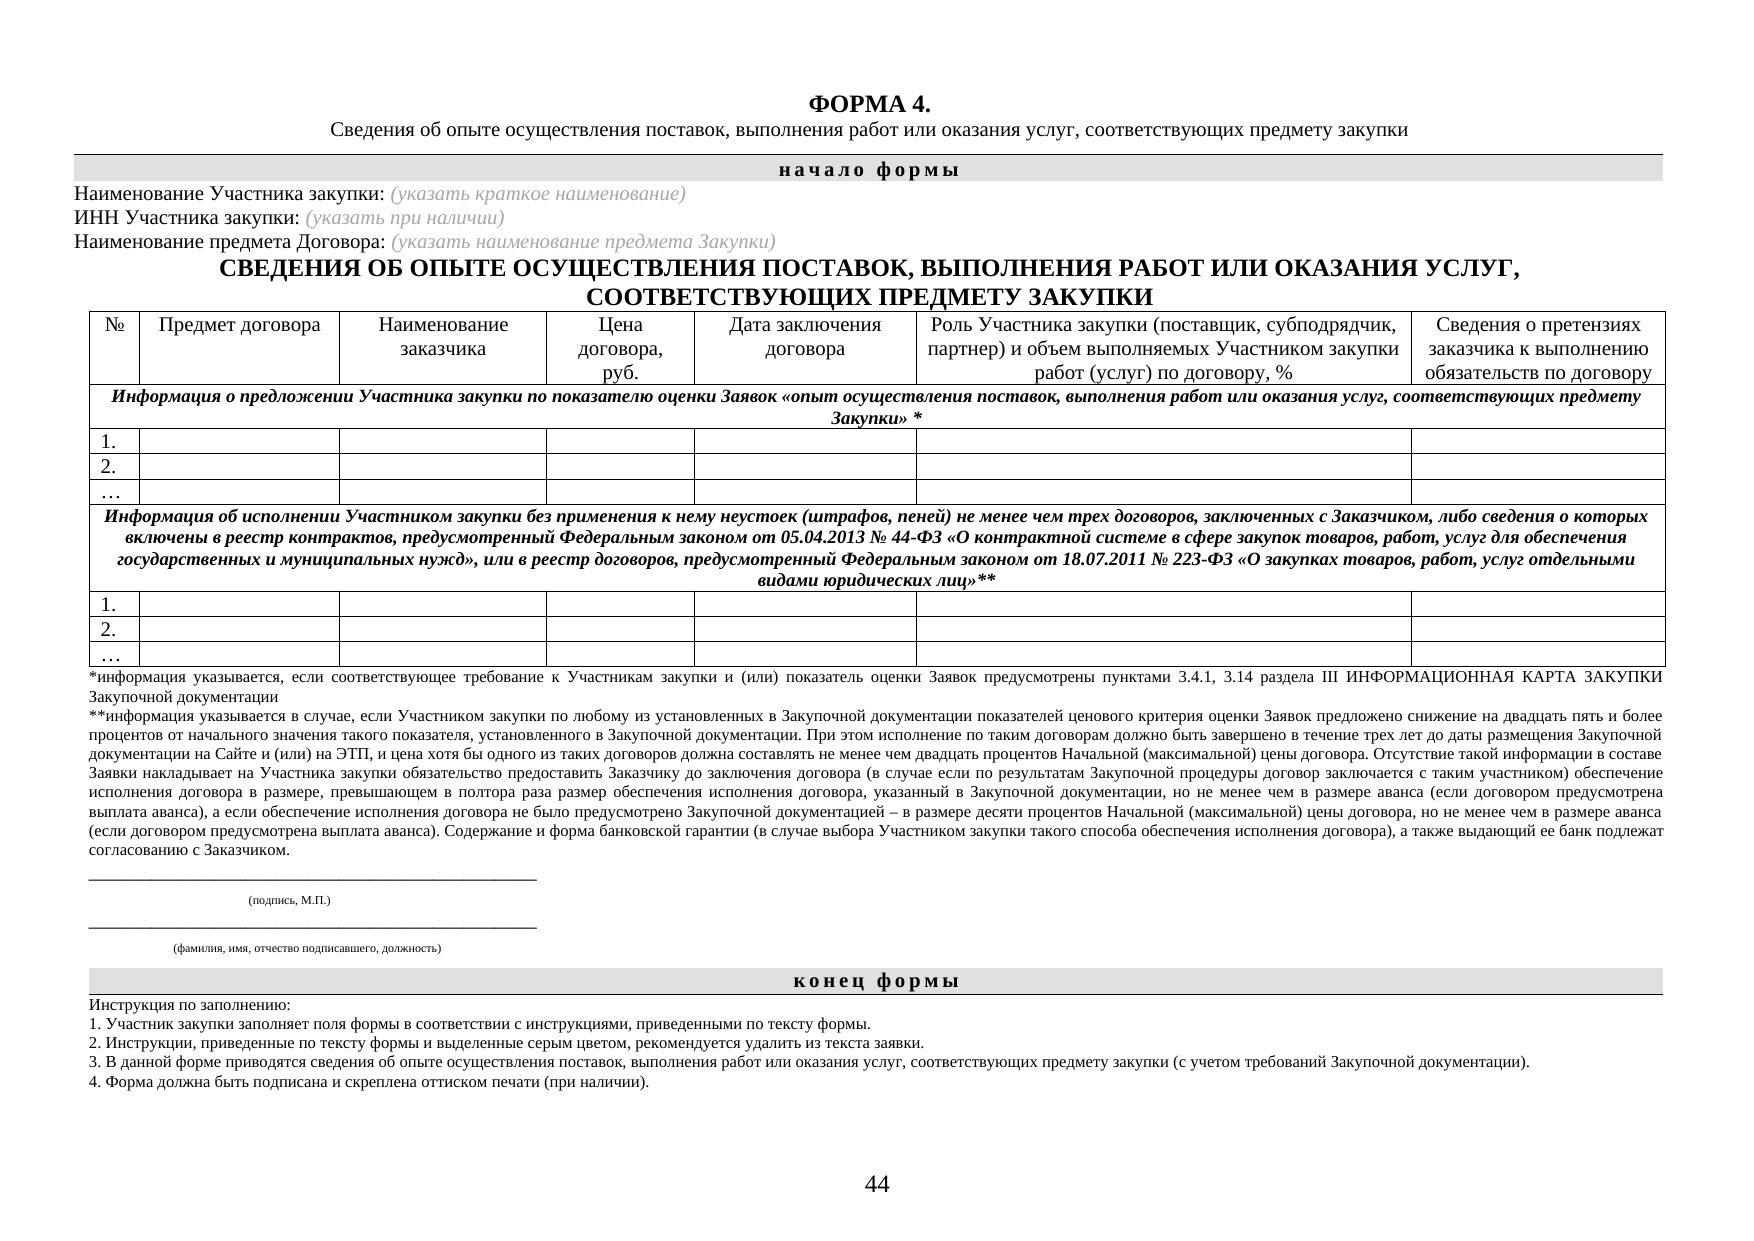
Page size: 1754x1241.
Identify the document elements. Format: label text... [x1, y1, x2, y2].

table_cell [340, 454, 546, 478]
table_cell [917, 454, 1411, 478]
text ___________________________________________ [89, 859, 1665, 883]
table_cell [547, 429, 694, 453]
table_cell … [90, 642, 139, 666]
text 3. В данной форме приводятся сведения об опыте осуществления поставок, выполнения работ или оказания услуг, соответствующих предмету закупки (с учетом требований Закупочной документации). [89, 1052, 1665, 1071]
table_cell [340, 480, 546, 503]
text СВЕДЕНИЯ ОБ ОПЫТЕ ОСУЩЕСТВЛЕНИЯ ПОСТАВОК, ВЫПОЛНЕНИЯ РАБОТ ИЛИ ОКАЗАНИЯ УСЛУГ, СООТВЕТСТВУЮЩИХ ПРЕДМЕТУ ЗАКУПКИ [74, 253, 1665, 311]
table_cell Информация о предложении Участника закупки по показателю оценки Заявок «опыт осуществления поставок, выполнения работ или оказания услуг, соответствующих предмету Закупки» * [90, 385, 1665, 428]
text ИНН Участника закупки: (указать при наличии) [74, 205, 1665, 229]
table_cell 1. [90, 429, 139, 453]
text начало формы [74, 155, 1663, 181]
table_cell [547, 617, 694, 641]
table_cell [140, 454, 339, 478]
text Наименование предмета Договора: (указать наименование предмета Закупки) [74, 229, 1665, 253]
text Сведения об опыте осуществления поставок, выполнения работ или оказания услуг, соответствующих предмету закупки [74, 117, 1665, 141]
table_cell [140, 642, 339, 666]
text ФОРМА 4. [74, 89, 1665, 117]
table_cell [140, 617, 339, 641]
text (фамилия, имя, отчество подписавшего, должность) [89, 931, 1665, 955]
table_cell [547, 592, 694, 616]
table_cell [917, 617, 1411, 641]
table_header Наименование заказчика [340, 312, 546, 384]
text 4. Форма должна быть подписана и скреплена оттиском печати (при наличии). [89, 1071, 1665, 1091]
table_cell [140, 480, 339, 503]
table_cell [917, 480, 1411, 503]
table_header Цена договора, руб. [547, 312, 694, 384]
table_cell [340, 617, 546, 641]
table_cell [1412, 480, 1665, 503]
table_cell [917, 592, 1411, 616]
table_cell [1412, 617, 1665, 641]
table_cell 2. [90, 617, 139, 641]
table_cell Информация об исполнении Участником закупки без применения к нему неустоек (штрафов, пеней) не менее чем трех договоров, заключенных с Заказчиком, либо сведения о которых включены в реестр контрактов, предусмотренный Федеральным законом от 05.04.2013 № 44-ФЗ «О контрактной системе в сфере закупок товаров, работ, услуг для обеспечения государственных и муниципальных нужд», или в реестр договоров, предусмотренный Федеральным законом от 18.07.2011 № 223-ФЗ «О закупках товаров, работ, услуг отдельными видами юридических лиц»** [90, 505, 1665, 591]
table_cell [547, 480, 694, 503]
text **информация указывается в случае, если Участником закупки по любому из установленных в Закупочной документации показателей ценового критерия оценки Заявок предложено снижение на двадцать пять и более процентов от начального значения такого показателя, установленного в Закупочной документации. При этом исполнение по таким договорам должно быть завершено в течение трех лет до даты размещения Закупочной документации на Сайте и (или) на ЭТП, и цена хотя бы одного из таких договоров должна составлять не менее чем двадцать процентов Начальной (максимальной) цены договора. Отсутствие такой информации в составе Заявки накладывает на Участника закупки обязательство предоставить Заказчику до заключения договора (в случае если по результатам Закупочной процедуры договор заключается с таким участником) обеспечение исполнения договора в размере, превышающем в полтора раза размер обеспечения исполнения договора, указанный в Закупочной документации, но не менее чем в размере аванса (если договором предусмотрена выплата аванса), а если обеспечение исполнения договора не было предусмотрено Закупочной документацией – в размере десяти процентов Начальной (максимальной) цены договора, но не менее чем в размере аванса (если договором предусмотрена выплата аванса). Содержание и форма банковской гарантии (в случае выбора Участником закупки такого способа обеспечения исполнения договора), а также выдающий ее банк подлежат согласованию с Заказчиком. [89, 706, 1665, 859]
table_cell 2. [90, 454, 139, 478]
table_cell [340, 642, 546, 666]
table_cell … [90, 480, 139, 503]
table_cell [340, 592, 546, 616]
table_cell [1412, 429, 1665, 453]
table_cell [547, 454, 694, 478]
table_header Роль Участника закупки (поставщик, субподрядчик, партнер) и объем выполняемых Участником закупки работ (услуг) по договору, % [917, 312, 1411, 384]
table_header Дата заключения договора [695, 312, 916, 384]
text конец формы [89, 968, 1663, 994]
table_cell [917, 642, 1411, 666]
table_cell [695, 642, 916, 666]
table_cell [1412, 592, 1665, 616]
table_cell [695, 617, 916, 641]
table_cell [695, 480, 916, 503]
text *информация указывается, если соответствующее требование к Участникам закупки и (или) показатель оценки Заявок предусмотрены пунктами 3.4.1, 3.14 раздела III ИНФОРМАЦИОННАЯ КАРТА ЗАКУПКИ Закупочной документации [89, 667, 1665, 706]
table_cell [340, 429, 546, 453]
text Наименование Участника закупки: (указать краткое наименование) [74, 181, 1665, 205]
text Инструкция по заполнению: [89, 995, 1665, 1014]
text (подпись, М.П.) [89, 883, 1665, 907]
table_header № [90, 312, 139, 384]
table_cell [1412, 642, 1665, 666]
table_cell [140, 592, 339, 616]
table_cell [547, 642, 694, 666]
table_header Сведения о претензиях заказчика к выполнению обязательств по договору [1412, 312, 1665, 384]
text 2. Инструкции, приведенные по тексту формы и выделенные серым цветом, рекомендуется удалить из текста заявки. [89, 1033, 1665, 1052]
table_cell [140, 429, 339, 453]
table_cell 1. [90, 592, 139, 616]
table_header Предмет договора [140, 312, 339, 384]
table_cell [695, 429, 916, 453]
table_cell [695, 592, 916, 616]
table_cell [695, 454, 916, 478]
table_cell [1412, 454, 1665, 478]
text 1. Участник закупки заполняет поля формы в соответствии с инструкциями, приведенными по тексту формы. [89, 1014, 1665, 1033]
text ___________________________________________ [89, 907, 1665, 931]
table_cell [917, 429, 1411, 453]
